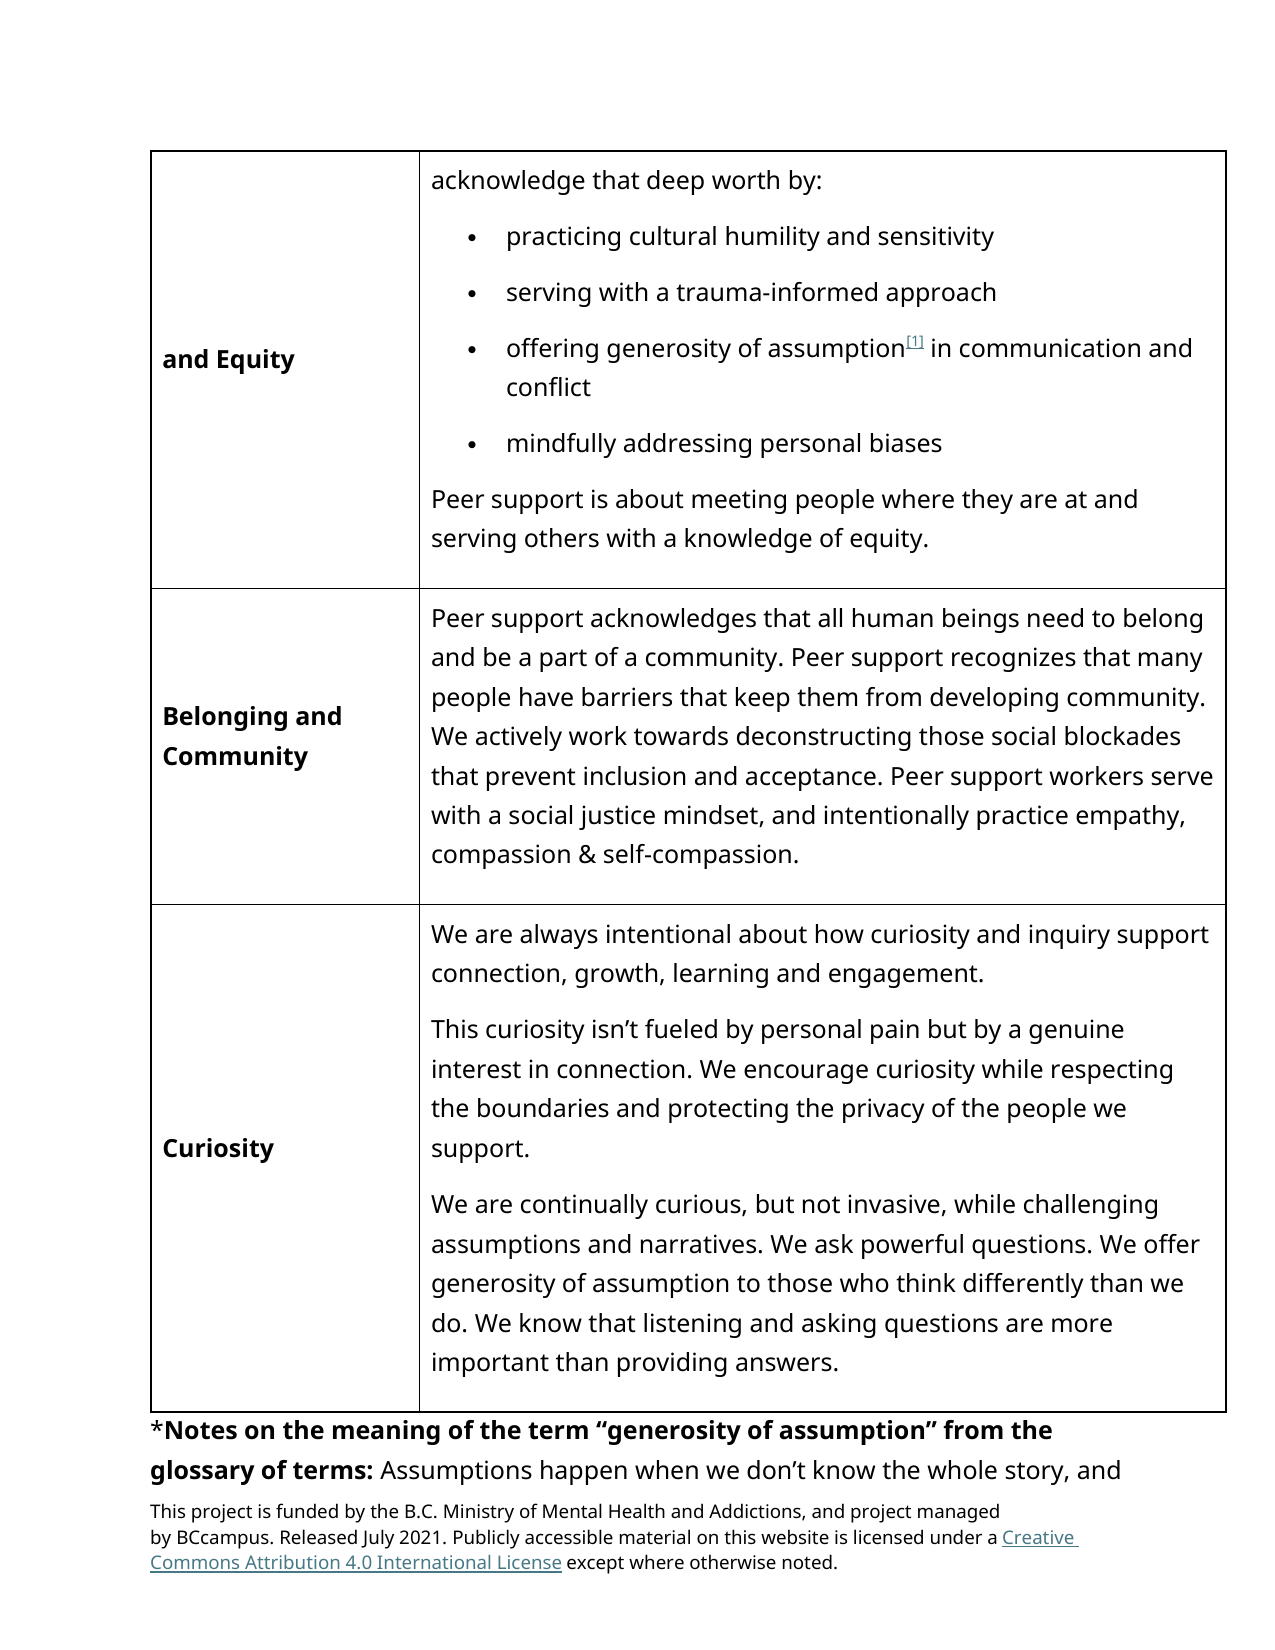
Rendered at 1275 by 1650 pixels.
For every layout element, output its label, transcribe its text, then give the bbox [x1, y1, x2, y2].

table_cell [152, 152, 419, 587]
table_cell We are always intentional about how curiosity and inquiry support connection, growth, learning and engagement. This curiosity isn’t fueled by personal pain but by a genuine interest in connection. We encourage curiosity while respecting the boundaries and protecting the privacy of the people we support. We are continually curious, but not invasive, while challenging assumptions and narratives. We ask powerful questions. We offer generosity of assumption to those who think differently than we do. We know that listening and asking questions are more important than providing answers. [420, 905, 1225, 1411]
table_cell Belonging and Community [152, 589, 419, 904]
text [150, 1413, 1125, 1486]
table_cell Peer support acknowledges that all human beings need to belong and be a part of a community. Peer support recognizes that many people have barriers that keep them from developing community. We actively work towards deconstructing those social blockades that prevent inclusion and acceptance. Peer support workers serve with a social justice mindset, and intentionally practice empathy, compassion & self-compassion. [420, 589, 1225, 904]
table_cell Curiosity [152, 905, 419, 1411]
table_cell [420, 152, 1225, 587]
